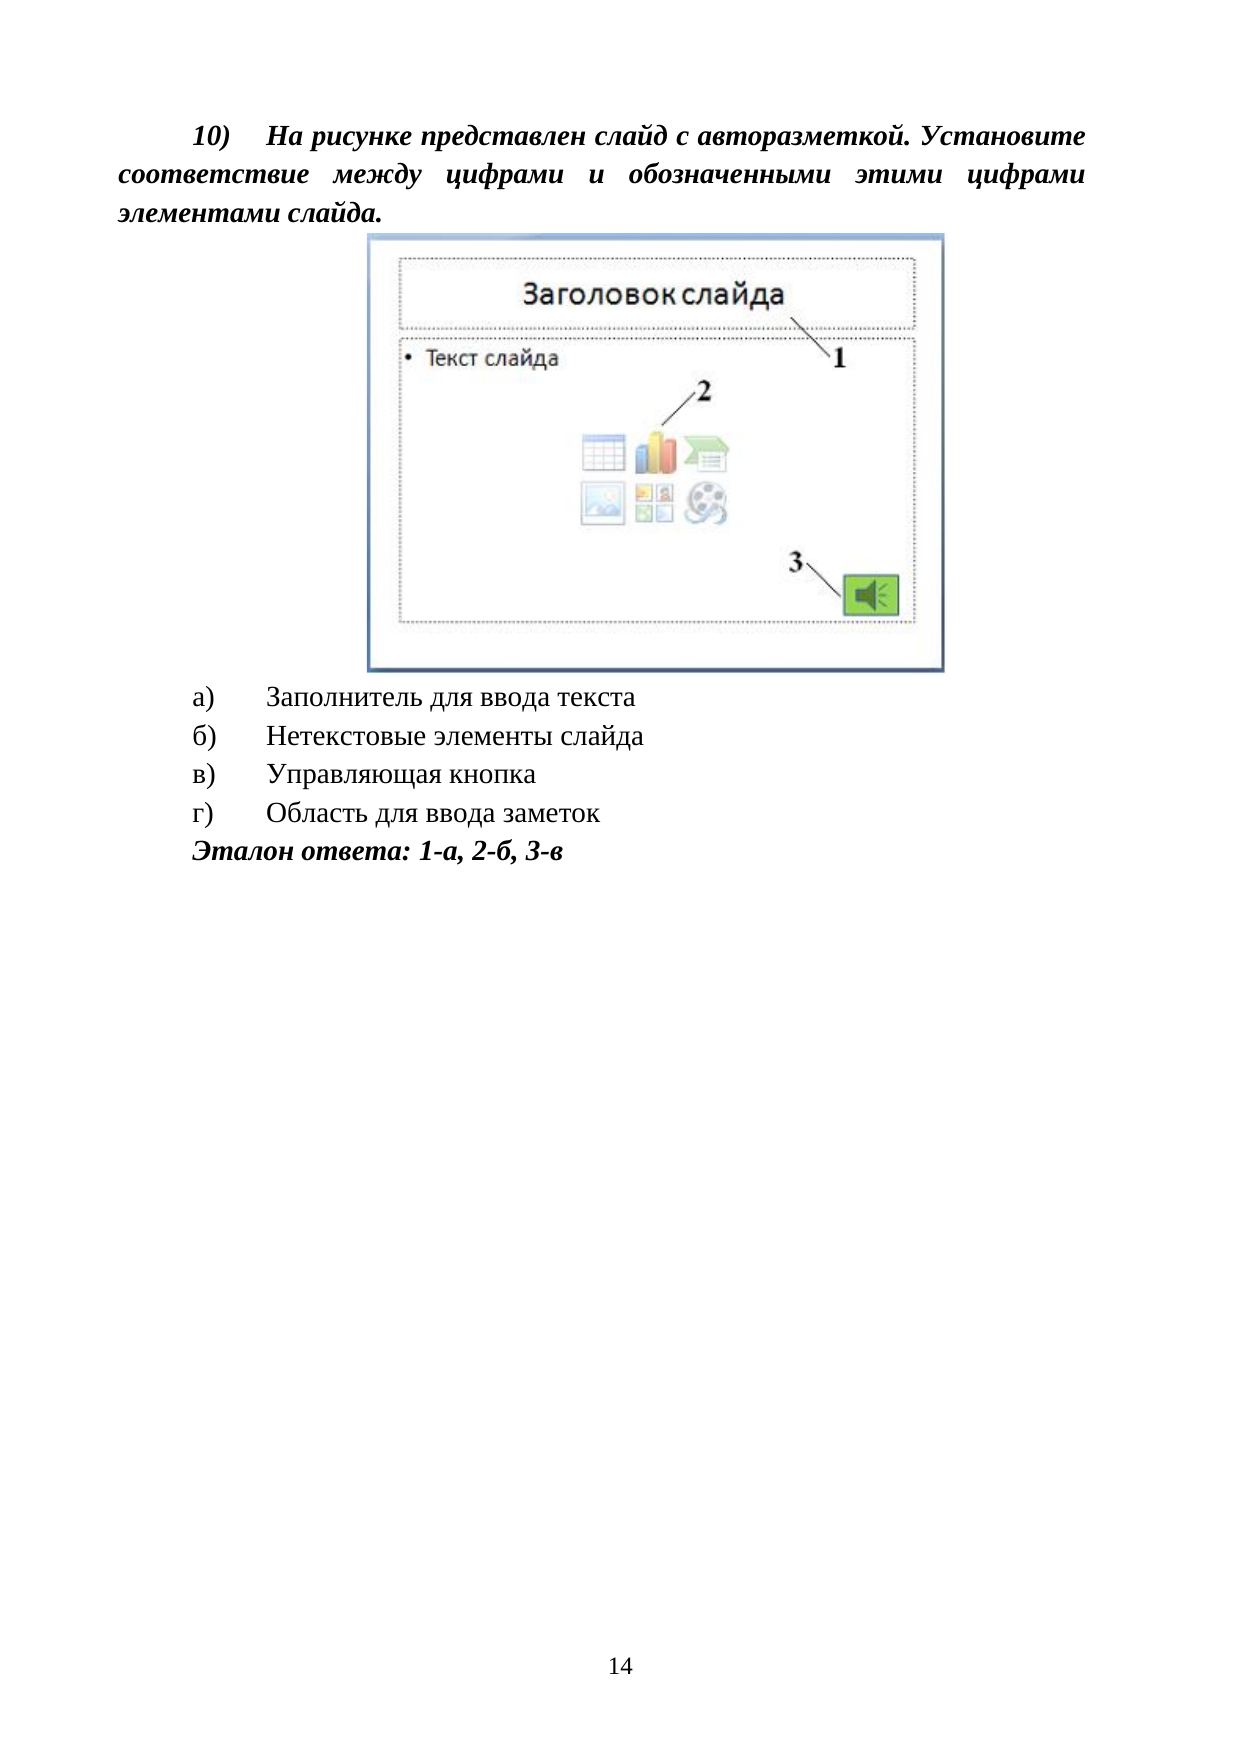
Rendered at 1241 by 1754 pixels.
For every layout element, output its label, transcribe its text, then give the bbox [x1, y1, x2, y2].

list Заполнитель для ввода текста [118, 679, 1122, 713]
list Нетекстовые элементы слайда [118, 718, 1122, 751]
list Область для ввода заметок [118, 795, 1122, 828]
list На рисунке представлен слайд с авторазметкой. Установите соответствие между цифрами и обозначенными этими цифрами элементами слайда. [118, 118, 1087, 229]
list Управляющая кнопка [118, 756, 1122, 790]
picture [366, 233, 948, 676]
text Эталон ответа: 1-а, 2-б, 3-в [118, 833, 1122, 867]
